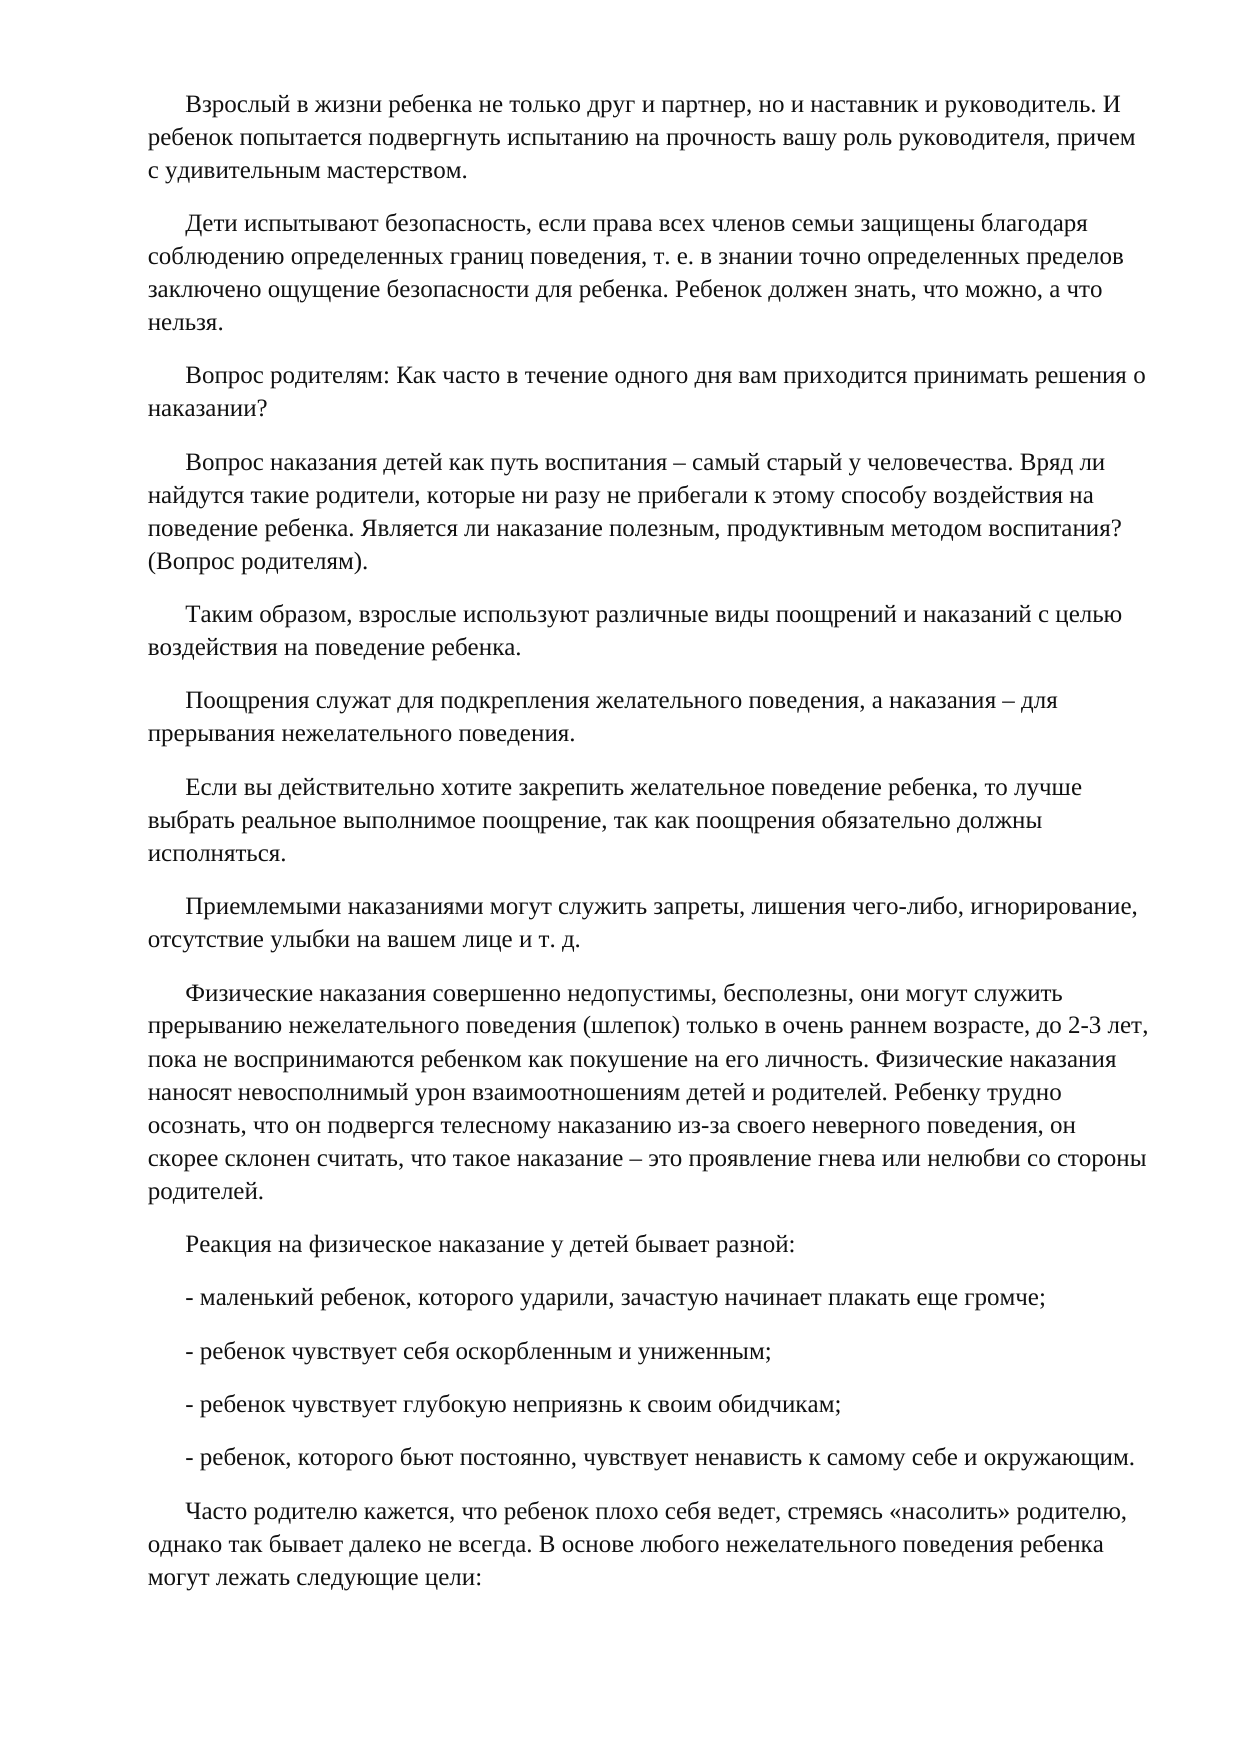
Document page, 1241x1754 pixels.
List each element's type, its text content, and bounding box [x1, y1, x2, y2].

text Если вы действительно хотите закрепить желательное поведение ребенка, то лучше выбрать реальное выполнимое поощрение, так как поощрения обязательно должны исполняться. [148, 772, 1152, 867]
text Реакция на физическое наказание у детей бывает разной: [148, 1229, 1152, 1258]
text Поощрения служат для подкрепления желательного поведения, а наказания – для прерывания нежелательного поведения. [148, 686, 1152, 747]
text Таким образом, взрослые используют различные виды поощрений и наказаний с целью воздействия на поведение ребенка. [148, 599, 1152, 661]
text Взрослый в жизни ребенка не только друг и партнер, но и наставник и руководитель. И ребенок попытается подвергнуть испытанию на прочность вашу роль руководителя, причем с удивительным мастерством. [148, 89, 1152, 183]
text - ребенок чувствует себя оскорбленным и униженным; [148, 1336, 1152, 1364]
text - ребенок чувствует глубокую неприязнь к своим обидчикам; [148, 1389, 1152, 1418]
text Часто родителю кажется, что ребенок плохо себя ведет, стремясь «насолить» родителю, однако так бывает далеко не всегда. В основе любого нежелательного поведения ребенка могут лежать следующие цели: [148, 1496, 1152, 1591]
text Вопрос наказания детей как путь воспитания – самый старый у человечества. Вряд ли найдутся такие родители, которые ни разу не прибегали к этому способу воздействия на поведение ребенка. Является ли наказание полезным, продуктивным методом воспитания? (Вопрос родителям). [148, 447, 1152, 574]
text Дети испытывают безопасность, если права всех членов семьи защищены благодаря соблюдению определенных границ поведения, т. е. в знании точно определенных пределов заключено ощущение безопасности для ребенка. Ребенок должен знать, что можно, а что нельзя. [148, 208, 1152, 336]
text Приемлемыми наказаниями могут служить запреты, лишения чего-либо, игнорирование, отсутствие улыбки на вашем лице и т. д. [148, 891, 1152, 953]
text - маленький ребенок, которого ударили, зачастую начинает плакать еще громче; [148, 1282, 1152, 1311]
text Физические наказания совершенно недопустимы, бесполезны, они могут служить прерыванию нежелательного поведения (шлепок) только в очень раннем возрасте, до 2-3 лет, пока не воспринимаются ребенком как покушение на его личность. Физические наказания наносят невосполнимый урон взаимоотношениям детей и родителей. Ребенку трудно осознать, что он подвергся телесному наказанию из-за своего неверного поведения, он скорее склонен считать, что такое наказание – это проявление гнева или нелюбви со стороны родителей. [148, 978, 1152, 1204]
text - ребенок, которого бьют постоянно, чувствует ненависть к самому себе и окружающим. [148, 1442, 1152, 1471]
text Вопрос родителям: Как часто в течение одного дня вам приходится принимать решения о наказании? [148, 360, 1152, 422]
